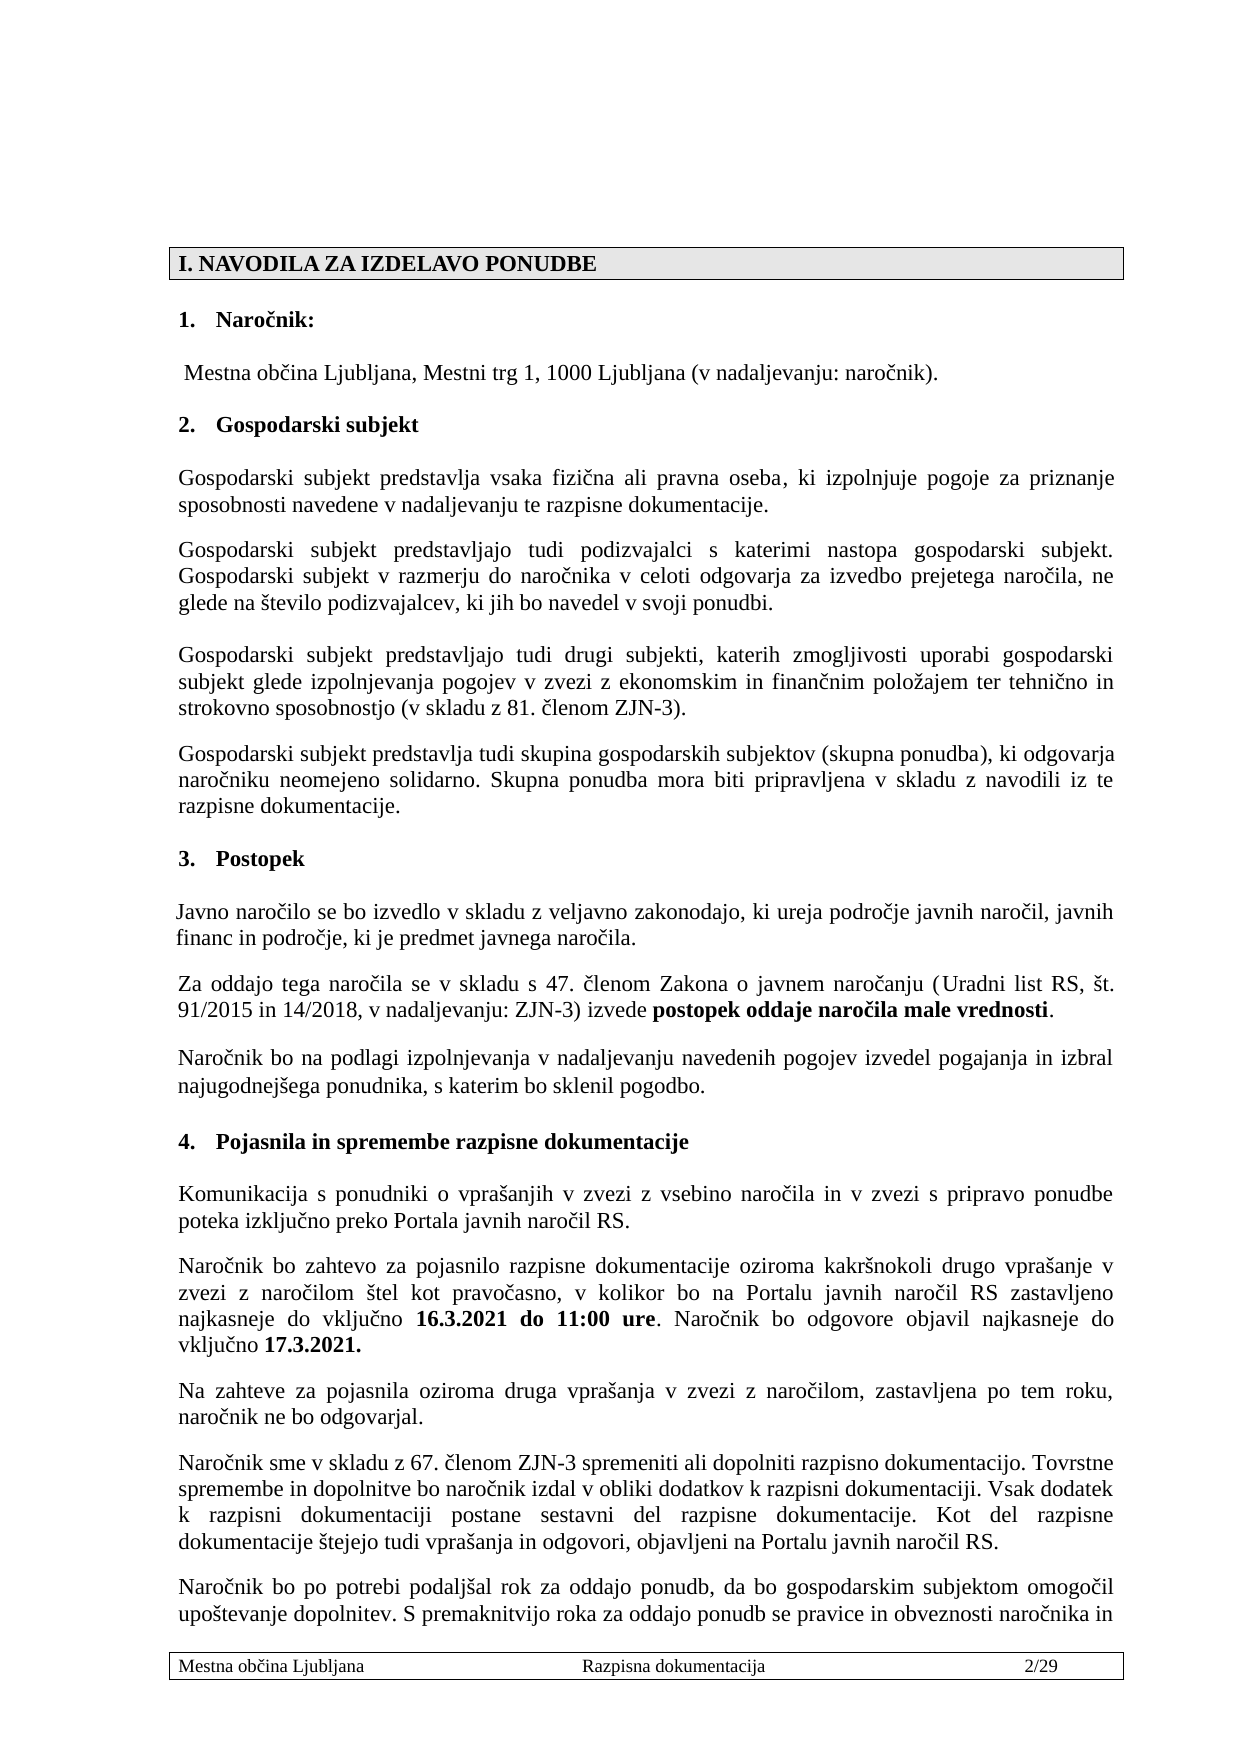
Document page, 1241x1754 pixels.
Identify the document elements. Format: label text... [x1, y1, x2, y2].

text Gospodarski subjekt predstavlja vsaka fizična ali pravna oseba, ki izpolnjuje pogoje za priznanje sposobnosti navedene v nadaljevanju te razpisne dokumentacije. [178, 464, 1115, 517]
text Komunikacija s ponudniki o vprašanjih v zvezi z vsebino naročila in v zvezi s pripravo ponudbe poteka izključno preko Portala javnih naročil RS. [178, 1181, 1115, 1233]
list Naročnik: [178, 306, 1115, 332]
list Pojasnila in spremembe razpisne dokumentacije [178, 1128, 1115, 1154]
text Naročnik bo zahtevo za pojasnilo razpisne dokumentacije oziroma kakršnokoli drugo vprašanje v zvezi z naročilom štel kot pravočasno, v kolikor bo na Portalu javnih naročil RS zastavljeno najkasneje do vključno 16.3.2021 do 11:00 ure. Naročnik bo odgovore objavil najkasneje do vključno 17.3.2021. [178, 1252, 1115, 1358]
text Na zahteve za pojasnila oziroma druga vprašanja v zvezi z naročilom, zastavljena po tem roku, naročnik ne bo odgovarjal. [178, 1377, 1115, 1430]
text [178, 1573, 1115, 1626]
text Gospodarski subjekt predstavljajo tudi podizvajalci s katerimi nastopa gospodarski subjekt. Gospodarski subjekt v razmerju do naročnika v celoti odgovarja za izvedbo prejetega naročila, ne glede na število podizvajalcev, ki jih bo navedel v svoji ponudbi. [178, 536, 1115, 615]
list Gospodarski subjekt [178, 412, 1115, 438]
text Za oddajo tega naročila se v skladu s 47. členom Zakona o javnem naročanju (Uradni list RS, št. 91/2015 in 14/2018, v nadaljevanju: ZJN-3) izvede postopek oddaje naročila male vrednosti. [178, 970, 1115, 1022]
list Javno naročilo se bo izvedlo v skladu z veljavno zakonodajo, ki ureja področje javnih naročil, javnih financ in področje, ki je predmet javnega naročila. [176, 898, 1115, 951]
text Gospodarski subjekt predstavljajo tudi drugi subjekti, katerih zmogljivosti uporabi gospodarski subjekt glede izpolnjevanja pogojev v zvezi z ekonomskim in finančnim položajem ter tehnično in strokovno sposobnostjo (v skladu z 81. členom ZJN-3). [178, 642, 1115, 721]
text Gospodarski subjekt predstavlja tudi skupina gospodarskih subjektov (skupna ponudba), ki odgovarja naročniku neomejeno solidarno. Skupna ponudba mora biti pripravljena v skladu z navodili iz te razpisne dokumentacije. [178, 740, 1115, 819]
list I. NAVODILA ZA IZDELAVO PONUDBE [170, 248, 1123, 279]
list Postopek [178, 845, 1115, 872]
text Naročnik sme v skladu z 67. členom ZJN-3 spremeniti ali dopolniti razpisno dokumentacijo. Tovrstne spremembe in dopolnitve bo naročnik izdal v obliki dodatkov k razpisni dokumentaciji. Vsak dodatek k razpisni dokumentaciji postane sestavni del razpisne dokumentacije. Kot del razpisne dokumentacije štejejo tudi vprašanja in odgovori, objavljeni na Portalu javnih naročil RS. [178, 1449, 1115, 1554]
text Naročnik bo na podlagi izpolnjevanja v nadaljevanju navedenih pogojev izvedel pogajanja in izbral najugodnejšega ponudnika, s katerim bo sklenil pogodbo. [178, 1043, 1115, 1099]
list Mestna občina Ljubljana, Mestni trg 1, 1000 Ljubljana (v nadaljevanju: naročnik). [184, 359, 1115, 385]
